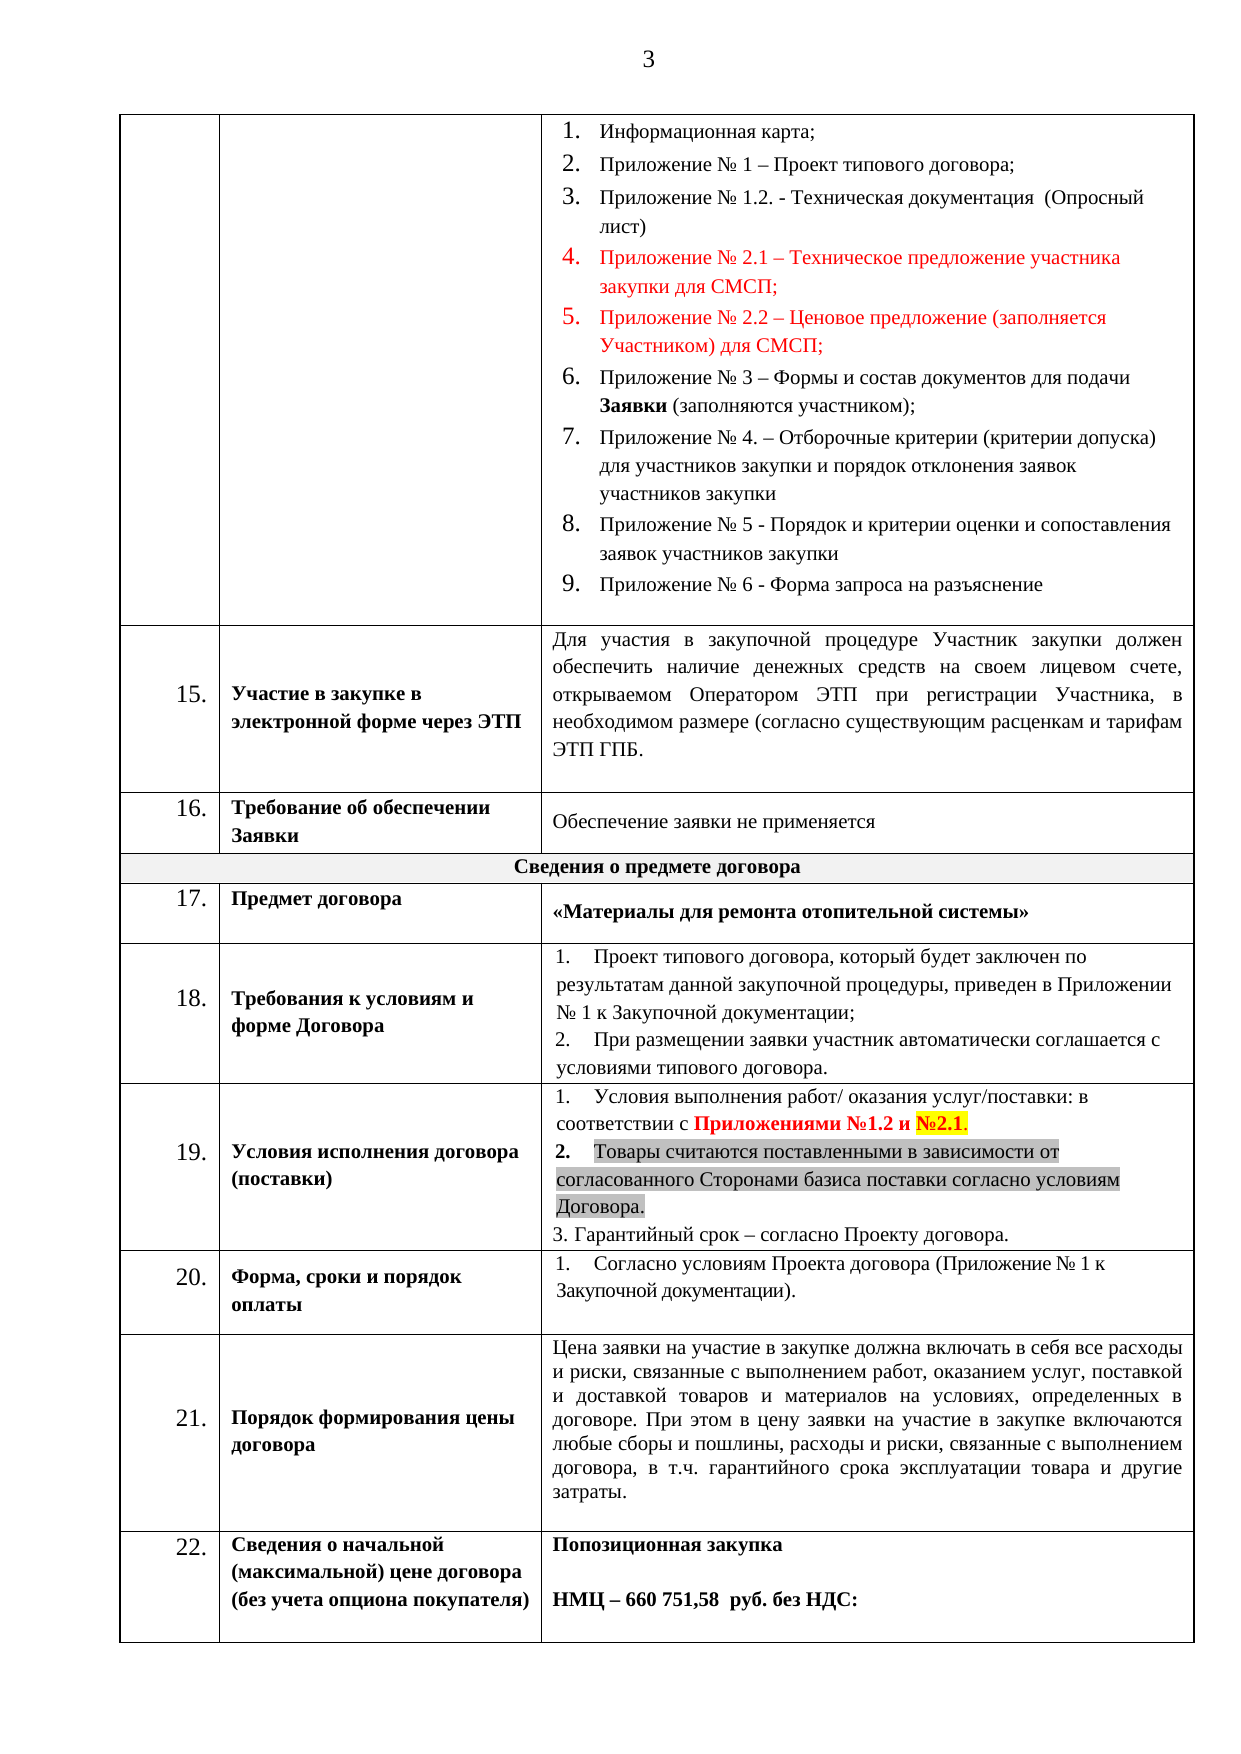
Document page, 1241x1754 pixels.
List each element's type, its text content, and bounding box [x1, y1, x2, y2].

table_cell Обеспечение заявки не применяется [542, 793, 1193, 853]
table_cell Цена заявки на участие в закупке должна включать в себя все расходы и риски, связанные с выполнением работ, оказанием услуг, поставкой и доставкой товаров и материалов на условиях, определенных в договоре. При этом в цену заявки на участие в закупке включаются любые сборы и пошлины, расходы и риски, связанные с выполнением договора, в т.ч. гарантийного срока эксплуатации товара и другие затраты. [542, 1335, 1193, 1531]
table_cell Проект типового договора, который будет заключен по результатам данной закупочной процедуры, приведен в Приложении № 1 к Закупочной документации; При размещении заявки участник автоматически соглашается с условиями типового договора. [542, 944, 1193, 1083]
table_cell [220, 115, 541, 625]
table_cell [121, 115, 219, 625]
table_cell Для участия в закупочной процедуре Участник закупки должен обеспечить наличие денежных средств на своем лицевом счете, открываемом Оператором ЭТП при регистрации Участника, в необходимом размере (согласно существующим расценкам и тарифам ЭТП ГПБ. [542, 626, 1193, 792]
table_cell Форма, сроки и порядок оплаты [220, 1251, 541, 1333]
table_cell [121, 1084, 219, 1250]
table_cell Требование об обеспечении Заявки [220, 793, 541, 853]
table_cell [542, 1532, 1193, 1642]
table_cell [121, 1335, 219, 1531]
table_cell Участие в закупке в электронной форме через ЭТП [220, 626, 541, 792]
table_cell Согласно условиям Проекта договора (Приложение № 1 к Закупочной документации). [542, 1251, 1193, 1333]
table_cell [121, 944, 219, 1083]
table_cell Сведения о предмете договора [121, 854, 1193, 882]
table_cell Требования к условиям и форме Договора [220, 944, 541, 1083]
table_cell [121, 1251, 219, 1333]
table_cell Условия исполнения договора (поставки) [220, 1084, 541, 1250]
table_cell Условия выполнения работ/ оказания услуг/поставки: в соответствии с Приложениями №1.2 и №2.1. Товары считаются поставленными в зависимости от согласованного Сторонами базиса поставки согласно условиям Договора. Гарантийный срок – согласно Проекту договора. [542, 1084, 1193, 1250]
table_cell Порядок формирования цены договора [220, 1335, 541, 1531]
table_cell Предмет договора [220, 884, 541, 943]
table_cell [121, 626, 219, 792]
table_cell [220, 1532, 541, 1642]
table_cell [121, 884, 219, 943]
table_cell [542, 115, 1193, 625]
table_cell [121, 1532, 219, 1642]
table_cell «Материалы для ремонта отопительной системы» [542, 884, 1193, 943]
table_cell [121, 793, 219, 853]
